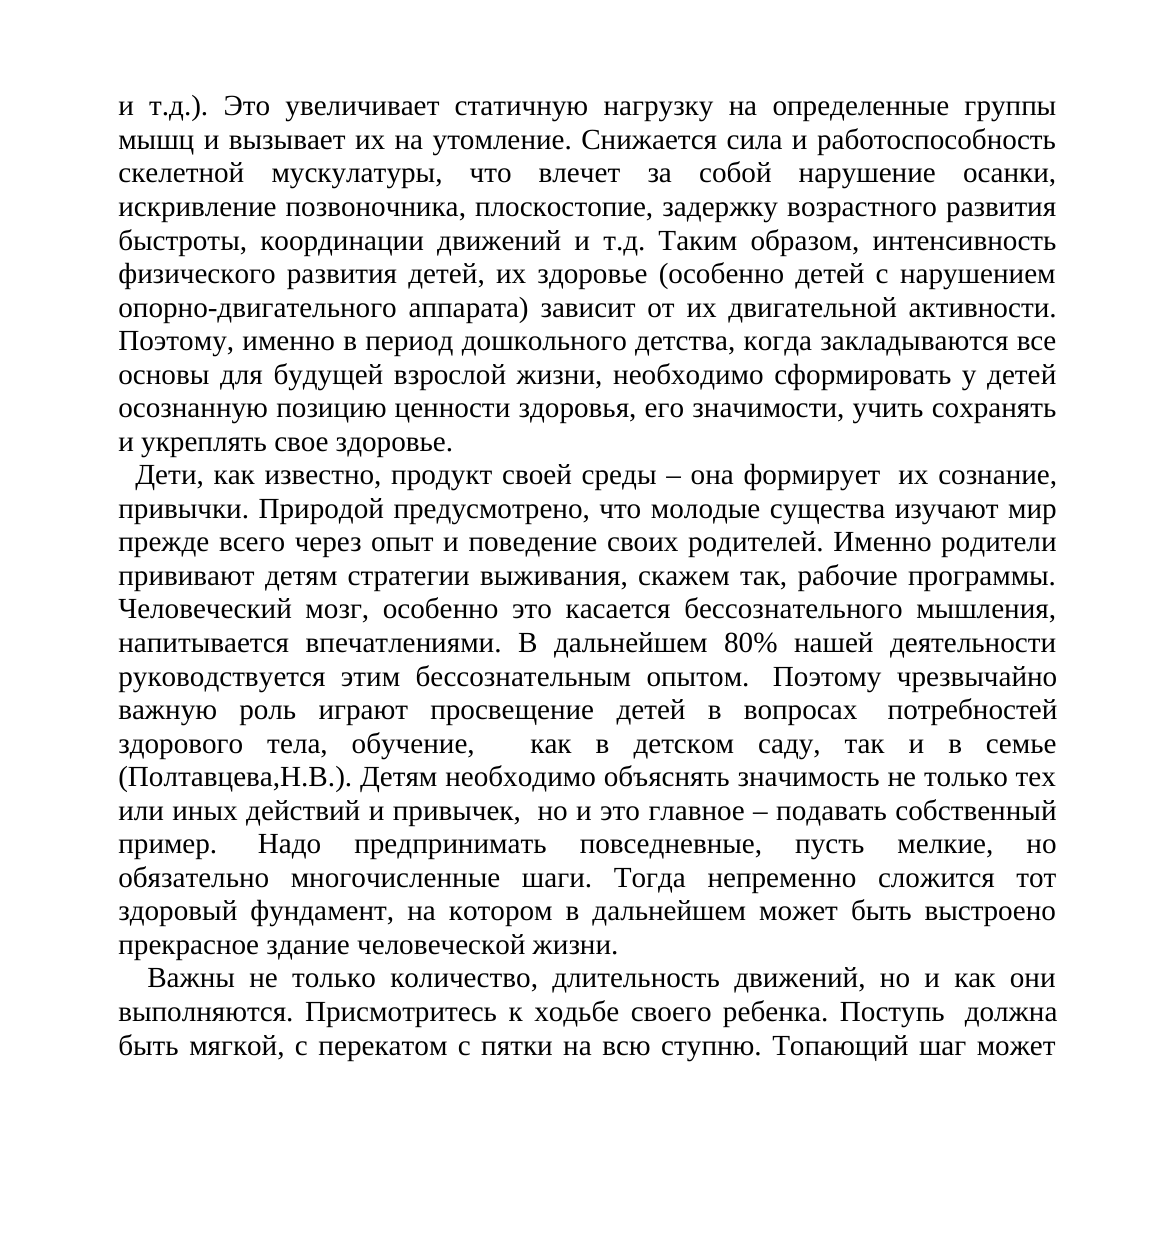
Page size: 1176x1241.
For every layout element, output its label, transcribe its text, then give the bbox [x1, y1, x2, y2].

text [118, 961, 1057, 1061]
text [118, 88, 1057, 457]
text Дети, как известно, продукт своей среды – она формирует их сознание, привычки. Природой предусмотрено, что молодые существа изучают мир прежде всего через опыт и поведение своих родителей. Именно родители прививают детям стратегии выживания, скажем так, рабочие программы. Человеческий мозг, особенно это касается бессознательного мышления, напитывается впечатлениями. В дальнейшем 80% нашей деятельности руководствуется этим бессознательным опытом. Поэтому чрезвычайно важную роль играют просвещение детей в вопросах потребностей здорового тела, обучение, как в детском саду, так и в семье (Полтавцева,Н.В.). Детям необходимо объяснять значимость не только тех или иных действий и привычек, но и это главное – подавать собственный пример. Надо предпринимать повседневные, пусть мелкие, но обязательно многочисленные шаги. Тогда непременно сложится тот здоровый фундамент, на котором в дальнейшем может быть выстроено прекрасное здание человеческой жизни. [118, 457, 1057, 961]
